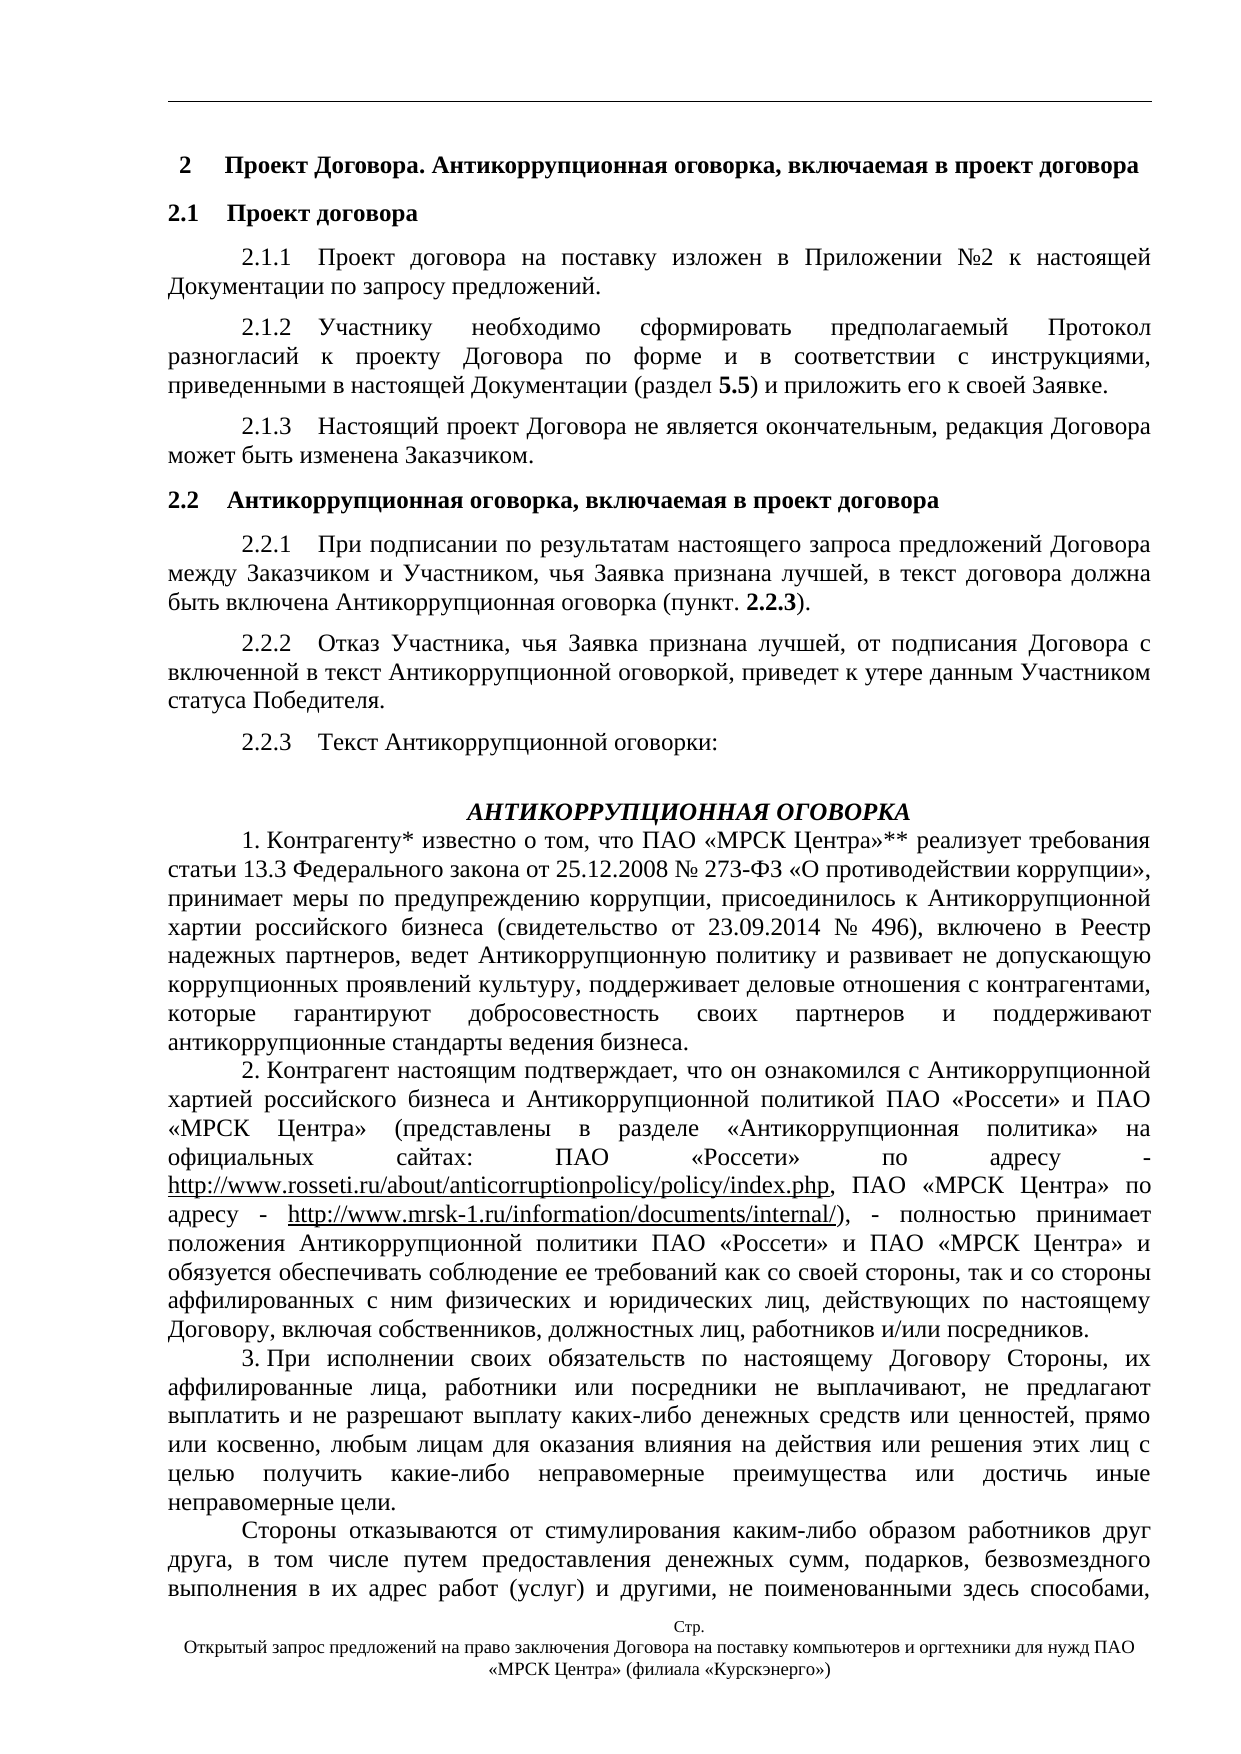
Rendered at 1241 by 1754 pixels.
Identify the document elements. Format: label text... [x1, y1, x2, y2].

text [168, 1516, 1152, 1602]
subtitle Проект Договора. Антикоррупционная оговорка, включаемая в проект договора [166, 150, 1152, 179]
subtitle Антикоррупционная оговорка, включаемая в проект договора [168, 485, 1152, 514]
text 3. При исполнении своих обязательств по настоящему Договору Стороны, их аффилированные лица, работники или посредники не выплачивают, не предлагают выплатить и не разрешают выплату каких-либо денежных средств или ценностей, прямо или косвенно, любым лицам для оказания влияния на действия или решения этих лиц с целью получить какие-либо неправомерные преимущества или достичь иные неправомерные цели. [168, 1343, 1152, 1516]
subtitle Настоящий проект Договора не является окончательным, редакция Договора может быть изменена Заказчиком. [168, 411, 1152, 468]
subtitle Проект договора [168, 198, 1152, 227]
subtitle При подписании по результатам настоящего запроса предложений Договора между Заказчиком и Участником, чья Заявка признана лучшей, в текст договора должна быть включена Антикоррупционная оговорка (пункт. 2.2.3). [168, 529, 1152, 616]
subtitle Проект договора на поставку изложен в Приложении №2 к настоящей Документации по запросу предложений. [168, 242, 1152, 300]
text 2. Контрагент настоящим подтверждает, что он ознакомился с Антикоррупционной хартией российского бизнеса и Антикоррупционной политикой ПАО «Россети» и ПАО «МРСК Центра» (представлены в разделе «Антикоррупционная политика» на официальных сайтах: ПАО «Россети» по адресу - http://www.rosseti.ru/about/anticorruptionpolicy/policy/index.php, ПАО «МРСК Центра» по адресу - http://www.mrsk-1.ru/information/documents/internal/), - полностью принимает положения Антикоррупционной политики ПАО «Россети» и ПАО «МРСК Центра» и обязуется обеспечивать соблюдение ее требований как со своей стороны, так и со стороны аффилированных с ним физических и юридических лиц, действующих по настоящему Договору, включая собственников, должностных лиц, работников и/или посредников. [168, 1056, 1152, 1343]
subtitle Участнику необходимо сформировать предполагаемый Протокол разногласий к проекту Договора по форме и в соответствии с инструкциями, приведенными в настоящей Документации (раздел 5.5) и приложить его к своей Заявке. [168, 312, 1152, 398]
subtitle Отказ Участника, чья Заявка признана лучшей, от подписания Договора с включенной в текст Антикоррупционной оговоркой, приведет к утере данным Участником статуса Победителя. [168, 628, 1152, 714]
text АНТИКОРРУПЦИОННАЯ ОГОВОРКА [168, 797, 1152, 826]
subtitle Текст Антикоррупционной оговорки: [168, 727, 1152, 756]
text 1. Контрагенту* известно о том, что ПАО «МРСК Центра»** реализует требования статьи 13.3 Федерального закона от 25.12.2008 № 273-ФЗ «О противодействии коррупции», принимает меры по предупреждению коррупции, присоединилось к Антикоррупционной хартии российского бизнеса (свидетельство от 23.09.2014 № 496), включено в Реестр надежных партнеров, ведет Антикоррупционную политику и развивает не допускающую коррупционных проявлений культуру, поддерживает деловые отношения с контрагентами, которые гарантируют добросовестность своих партнеров и поддерживают антикоррупционные стандарты ведения бизнеса. [168, 826, 1152, 1056]
